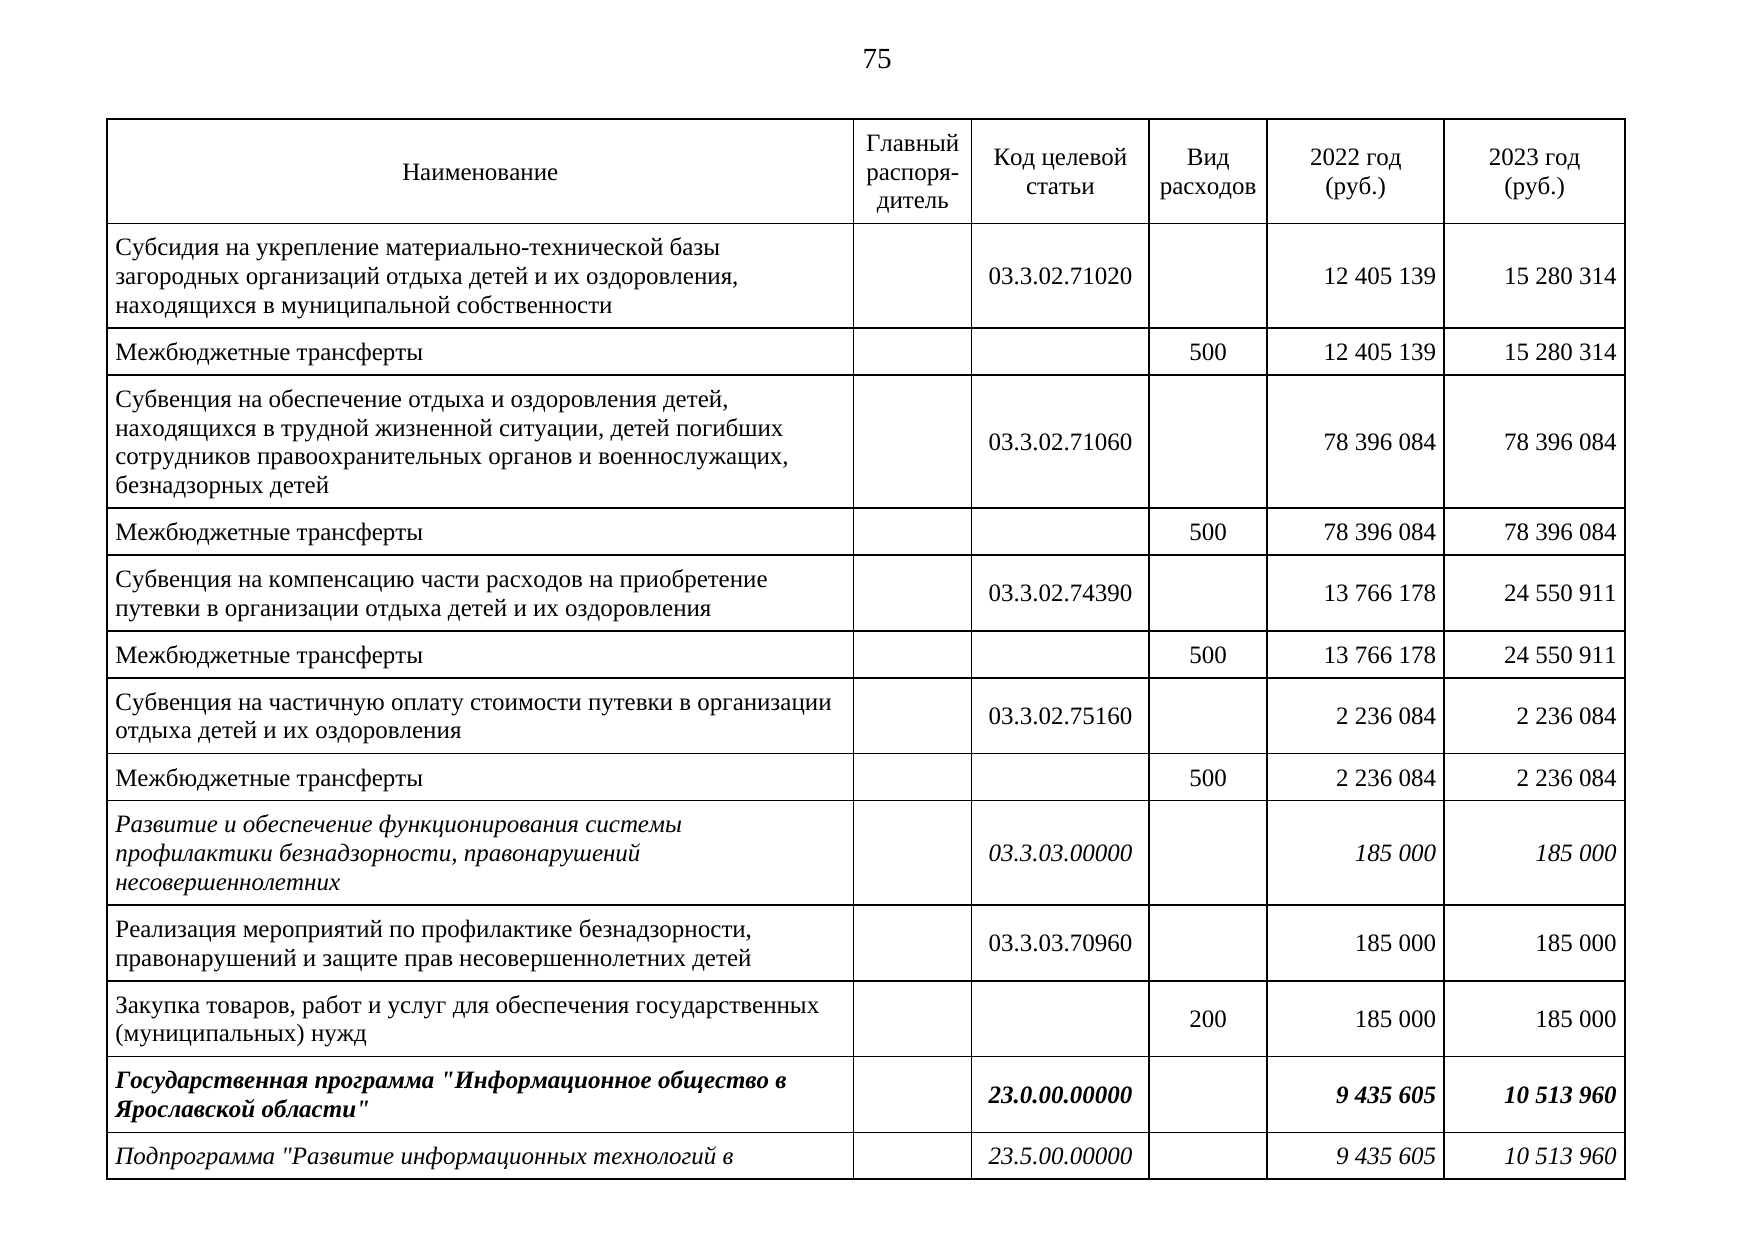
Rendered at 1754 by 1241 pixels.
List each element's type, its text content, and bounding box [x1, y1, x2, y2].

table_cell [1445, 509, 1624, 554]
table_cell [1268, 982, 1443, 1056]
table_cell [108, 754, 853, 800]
table_header Код целевой статьи [972, 120, 1148, 223]
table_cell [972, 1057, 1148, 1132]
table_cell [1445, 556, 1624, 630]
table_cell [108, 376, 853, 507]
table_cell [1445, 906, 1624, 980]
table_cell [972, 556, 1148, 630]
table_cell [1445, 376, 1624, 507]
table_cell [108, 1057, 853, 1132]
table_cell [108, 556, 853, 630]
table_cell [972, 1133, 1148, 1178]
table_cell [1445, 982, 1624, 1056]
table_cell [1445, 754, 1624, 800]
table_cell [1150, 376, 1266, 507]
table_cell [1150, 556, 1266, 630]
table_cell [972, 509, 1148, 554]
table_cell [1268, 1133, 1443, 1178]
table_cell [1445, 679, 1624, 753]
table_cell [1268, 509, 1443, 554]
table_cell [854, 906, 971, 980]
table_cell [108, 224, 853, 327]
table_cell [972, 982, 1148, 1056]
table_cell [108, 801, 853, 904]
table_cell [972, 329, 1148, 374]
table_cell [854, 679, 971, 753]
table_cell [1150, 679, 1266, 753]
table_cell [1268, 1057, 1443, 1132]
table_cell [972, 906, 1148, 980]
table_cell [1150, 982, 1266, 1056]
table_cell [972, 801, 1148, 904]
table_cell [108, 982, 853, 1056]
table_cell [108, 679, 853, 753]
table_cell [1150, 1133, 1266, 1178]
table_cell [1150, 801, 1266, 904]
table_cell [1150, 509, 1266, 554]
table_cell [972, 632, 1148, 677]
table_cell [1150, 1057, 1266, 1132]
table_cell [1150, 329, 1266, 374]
table_header Наименование [108, 120, 853, 223]
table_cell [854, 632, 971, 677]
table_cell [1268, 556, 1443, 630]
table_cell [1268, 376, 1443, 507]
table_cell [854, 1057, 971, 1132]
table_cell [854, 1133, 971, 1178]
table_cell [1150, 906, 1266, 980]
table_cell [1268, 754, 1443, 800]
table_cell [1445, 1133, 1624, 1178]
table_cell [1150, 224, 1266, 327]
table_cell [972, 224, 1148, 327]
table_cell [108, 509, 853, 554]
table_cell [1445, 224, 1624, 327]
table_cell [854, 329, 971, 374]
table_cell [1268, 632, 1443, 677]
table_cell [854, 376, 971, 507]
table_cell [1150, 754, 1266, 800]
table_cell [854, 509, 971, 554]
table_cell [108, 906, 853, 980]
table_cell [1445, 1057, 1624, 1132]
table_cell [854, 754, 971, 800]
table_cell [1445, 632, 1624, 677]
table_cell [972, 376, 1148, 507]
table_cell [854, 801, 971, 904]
table_header Главный распоря-дитель [854, 120, 971, 223]
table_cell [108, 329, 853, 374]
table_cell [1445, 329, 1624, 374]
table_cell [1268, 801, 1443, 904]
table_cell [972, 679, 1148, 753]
table_header 2023 год (руб.) [1445, 120, 1624, 223]
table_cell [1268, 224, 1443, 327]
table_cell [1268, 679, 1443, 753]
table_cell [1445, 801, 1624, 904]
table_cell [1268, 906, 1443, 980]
table_header 2022 год (руб.) [1268, 120, 1443, 223]
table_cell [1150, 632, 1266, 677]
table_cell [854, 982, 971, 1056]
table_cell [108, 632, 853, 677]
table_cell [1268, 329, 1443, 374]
table_header Вид расходов [1150, 120, 1266, 223]
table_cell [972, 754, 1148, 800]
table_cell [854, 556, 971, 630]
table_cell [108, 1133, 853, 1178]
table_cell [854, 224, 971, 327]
